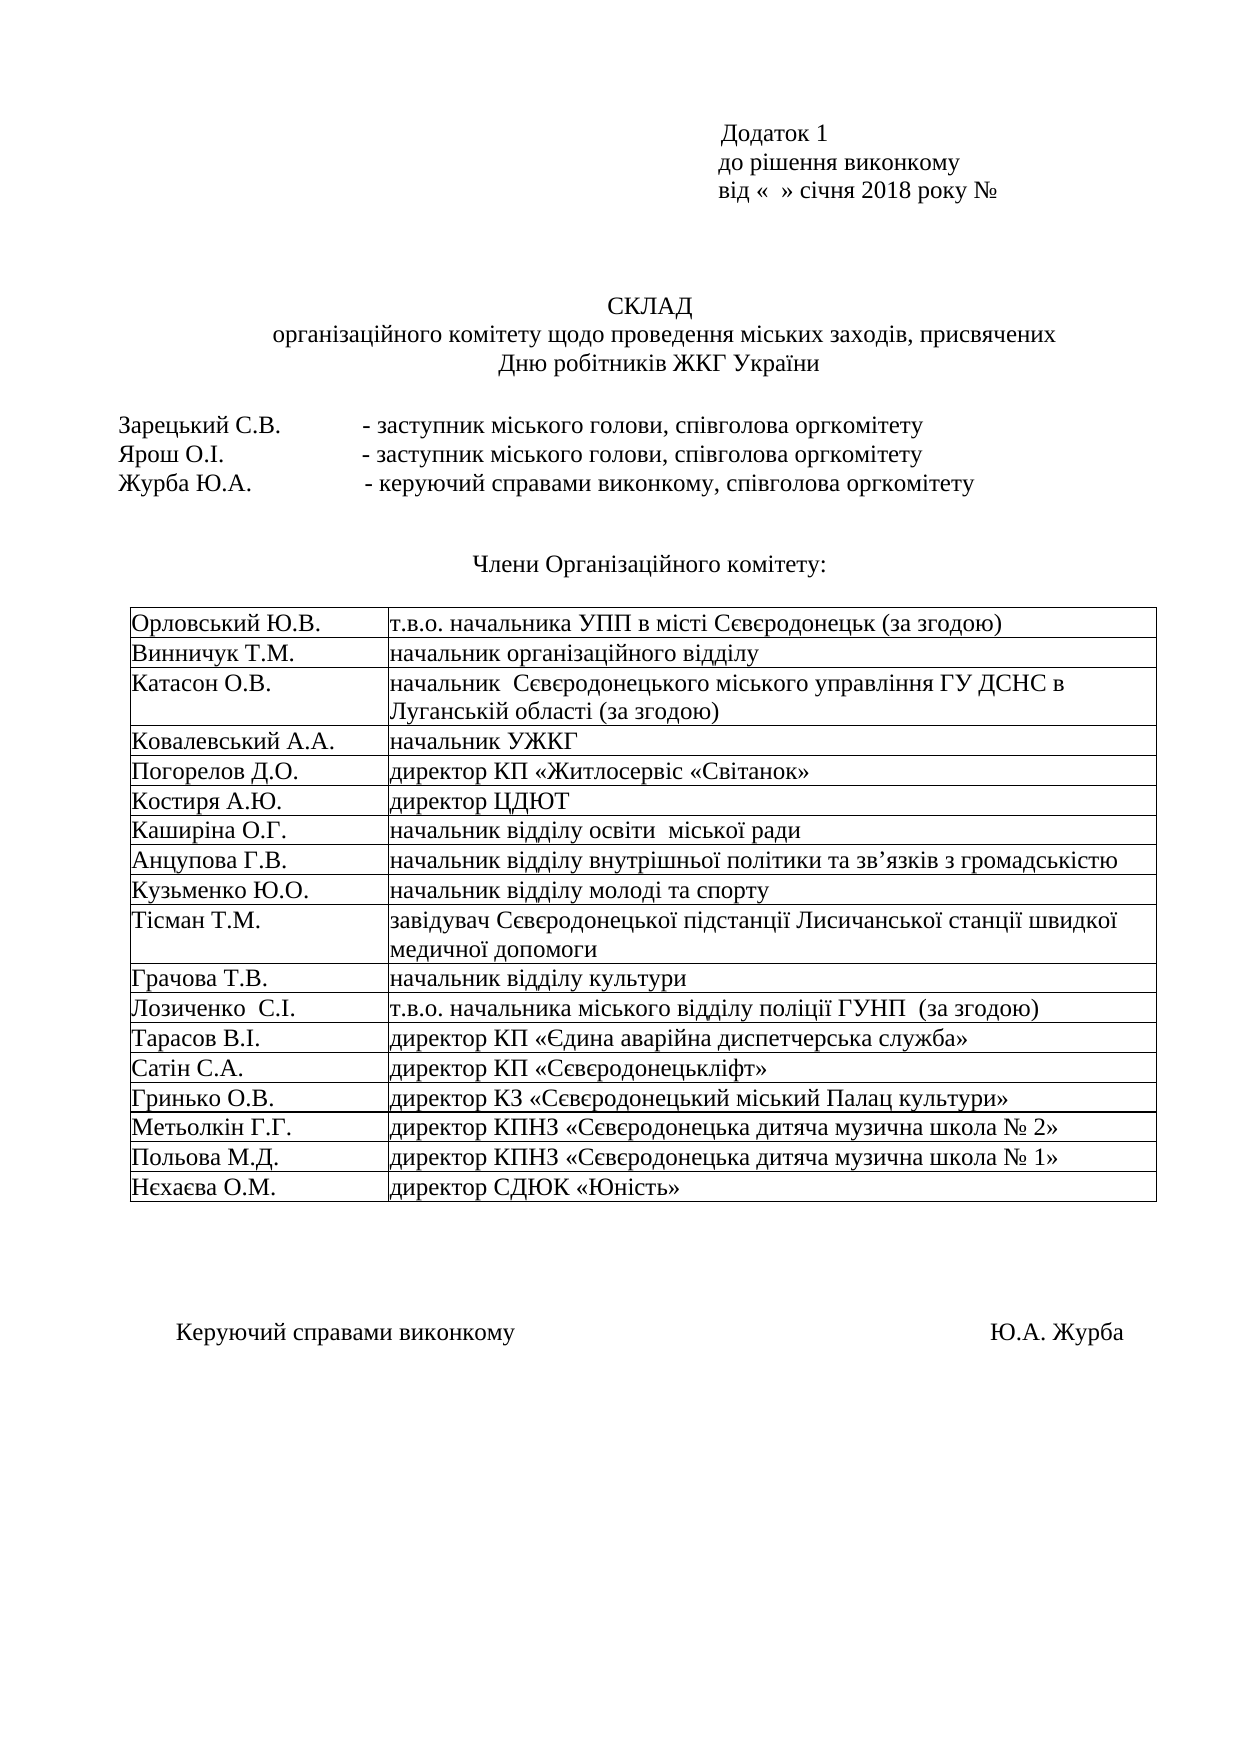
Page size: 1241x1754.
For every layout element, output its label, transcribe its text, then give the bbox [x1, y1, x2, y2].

text Зарецький С.В. - заступник міського голови, співголова оргкомітету [118, 411, 1181, 439]
text Керуючий справами виконкому Ю.А. Журба [118, 1317, 1181, 1346]
table_header т.в.о. начальника УПП в місті Сєвєродонецьк (за згодою) [389, 608, 1156, 637]
table_cell завідувач Сєвєродонецької підстанції Лисичанської станції швидкої медичної допомоги [389, 905, 1156, 962]
table_cell Сатін С.А. [131, 1053, 388, 1082]
table_cell Костиря А.Ю. [131, 786, 388, 814]
table_cell директор ЦДЮТ [389, 786, 1156, 814]
table_cell начальник відділу освіти міської ради [389, 816, 1156, 844]
table_header Орловський Ю.В. [131, 608, 388, 637]
table_cell Кузьменко Ю.О. [131, 875, 388, 904]
table_cell начальник відділу внутрішньої політики та зв’язків з громадськістю [389, 845, 1156, 874]
table_cell директор КЗ «Сєвєродонецький міський Палац культури» [389, 1083, 1156, 1111]
table_cell Тісман Т.М. [131, 905, 388, 962]
table_cell директор СДЮК «Юність» [389, 1172, 1156, 1201]
table_cell Погорелов Д.О. [131, 756, 388, 785]
table_cell директор КП «Єдина аварійна диспетчерська служба» [389, 1023, 1156, 1052]
text Члени Організаційного комітету: [118, 549, 1181, 578]
table_cell Каширіна О.Г. [131, 816, 388, 844]
table_cell Анцупова Г.В. [131, 845, 388, 874]
table_cell директор КП «Сєвєродонецькліфт» [389, 1053, 1156, 1082]
text Журба Ю.А. - керуючий справами виконкому, співголова оргкомітету [118, 468, 1181, 497]
table_cell директор КП «Житлосервіс «Світанок» [389, 756, 1156, 785]
table_cell начальник організаційного відділу [389, 638, 1156, 667]
table_cell Польова М.Д. [131, 1142, 388, 1171]
table_cell Ковалевський А.А. [131, 726, 388, 755]
table_cell Лозиченко С.І. [131, 993, 388, 1022]
text від « » січня 2018 року № [118, 176, 1181, 204]
table_cell Грачова Т.В. [131, 964, 388, 992]
table_cell Метьолкін Г.Г. [131, 1113, 388, 1141]
table_cell Нєхаєва О.М. [131, 1172, 388, 1201]
table_cell Тарасов В.І. [131, 1023, 388, 1052]
table_cell директор КПНЗ «Сєвєродонецька дитяча музична школа № 1» [389, 1142, 1156, 1171]
text СКЛАД [118, 291, 1181, 319]
table_cell начальник Сєвєродонецького міського управління ГУ ДСНС в Луганській області (за згодою) [389, 668, 1156, 725]
text Дню робітників ЖКГ України [118, 348, 1200, 377]
table_cell начальник УЖКГ [389, 726, 1156, 755]
table_cell Гринько О.В. [131, 1083, 388, 1111]
table_cell Катасон О.В. [131, 668, 388, 725]
table_cell начальник відділу культури [389, 964, 1156, 992]
text до рішення виконкому [118, 147, 1181, 176]
table_cell т.в.о. начальника міського відділу поліції ГУНП (за згодою) [389, 993, 1156, 1022]
text організаційного комітету щодо проведення міських заходів, присвячених [118, 319, 1166, 348]
text Ярош О.І. - заступник міського голови, співголова оргкомітету [118, 439, 1181, 468]
table_cell директор КПНЗ «Сєвєродонецька дитяча музична школа № 2» [389, 1113, 1156, 1141]
text Додаток 1 [634, 118, 1181, 147]
table_cell начальник відділу молоді та спорту [389, 875, 1156, 904]
table_cell Винничук Т.М. [131, 638, 388, 667]
